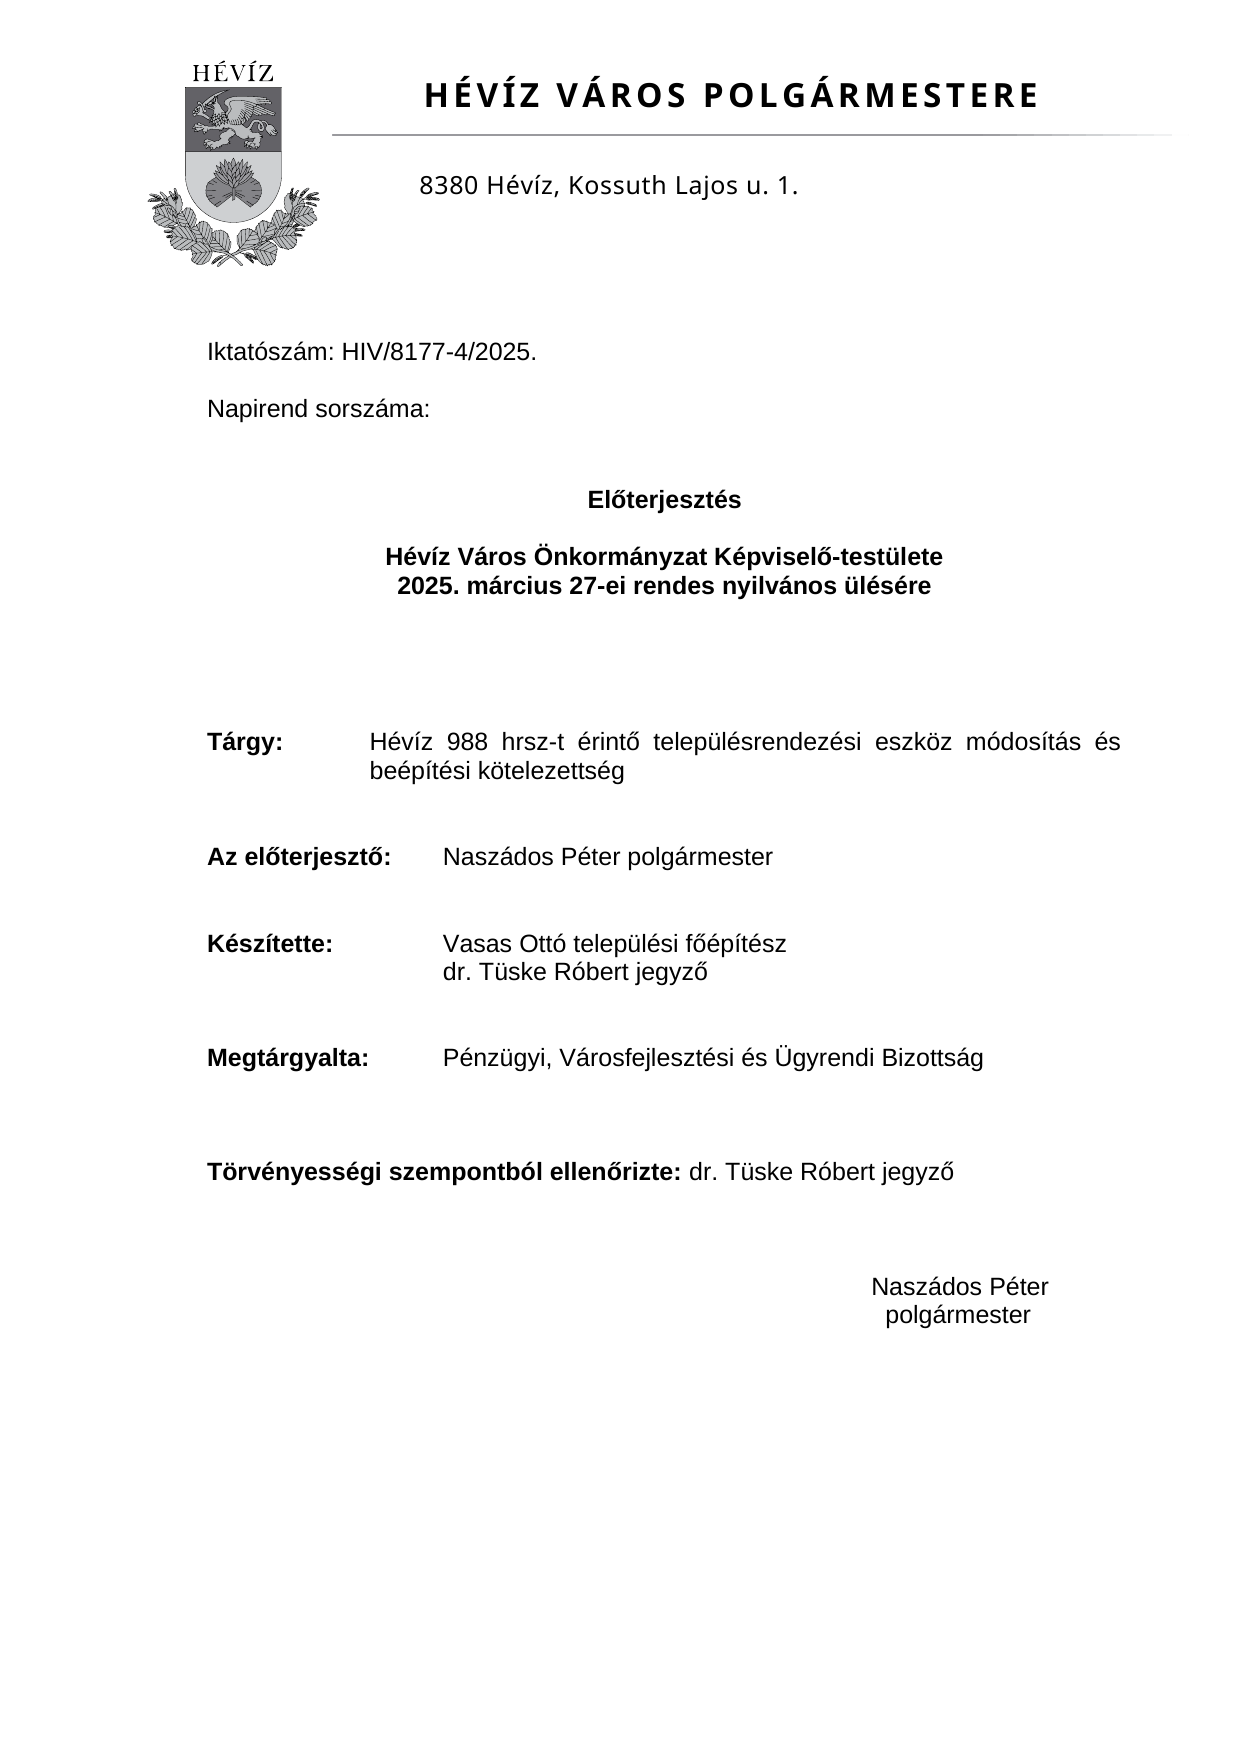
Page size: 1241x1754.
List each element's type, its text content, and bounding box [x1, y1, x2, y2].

text Készítette: Vasas Ottó települési főépítész [207, 929, 1122, 957]
text HÉVÍZ VÁROS POLGÁRMESTERE [207, 72, 1122, 117]
text polgármester [207, 1300, 1122, 1329]
text Iktatószám: HIV/8177-4/2025. [207, 337, 1122, 365]
text dr. Tüske Róbert jegyző [207, 957, 1122, 986]
text 2025. március 27-ei rendes nyilvános ülésére [207, 571, 1122, 599]
text Naszádos Péter [207, 1271, 1122, 1300]
text Tárgy: Hévíz 988 hrsz-t érintő településrendezési eszköz módosítás és beépítési kötelezettség [207, 727, 1122, 785]
text Napirend sorszáma: [207, 394, 1122, 423]
text 8380 Hévíz, Kossuth Lajos u. 1. [274, 168, 1122, 202]
text Előterjesztés [207, 484, 1122, 513]
text Törvényességi szempontból ellenőrizte: dr. Tüske Róbert jegyző [207, 1157, 1122, 1186]
text Megtárgyalta: Pénzügyi, Városfejlesztési és Ügyrendi Bizottság [207, 1043, 1122, 1072]
text Hévíz Város Önkormányzat Képviselő-testülete [207, 542, 1122, 571]
text Az előterjesztő: Naszádos Péter polgármester [207, 842, 1122, 871]
